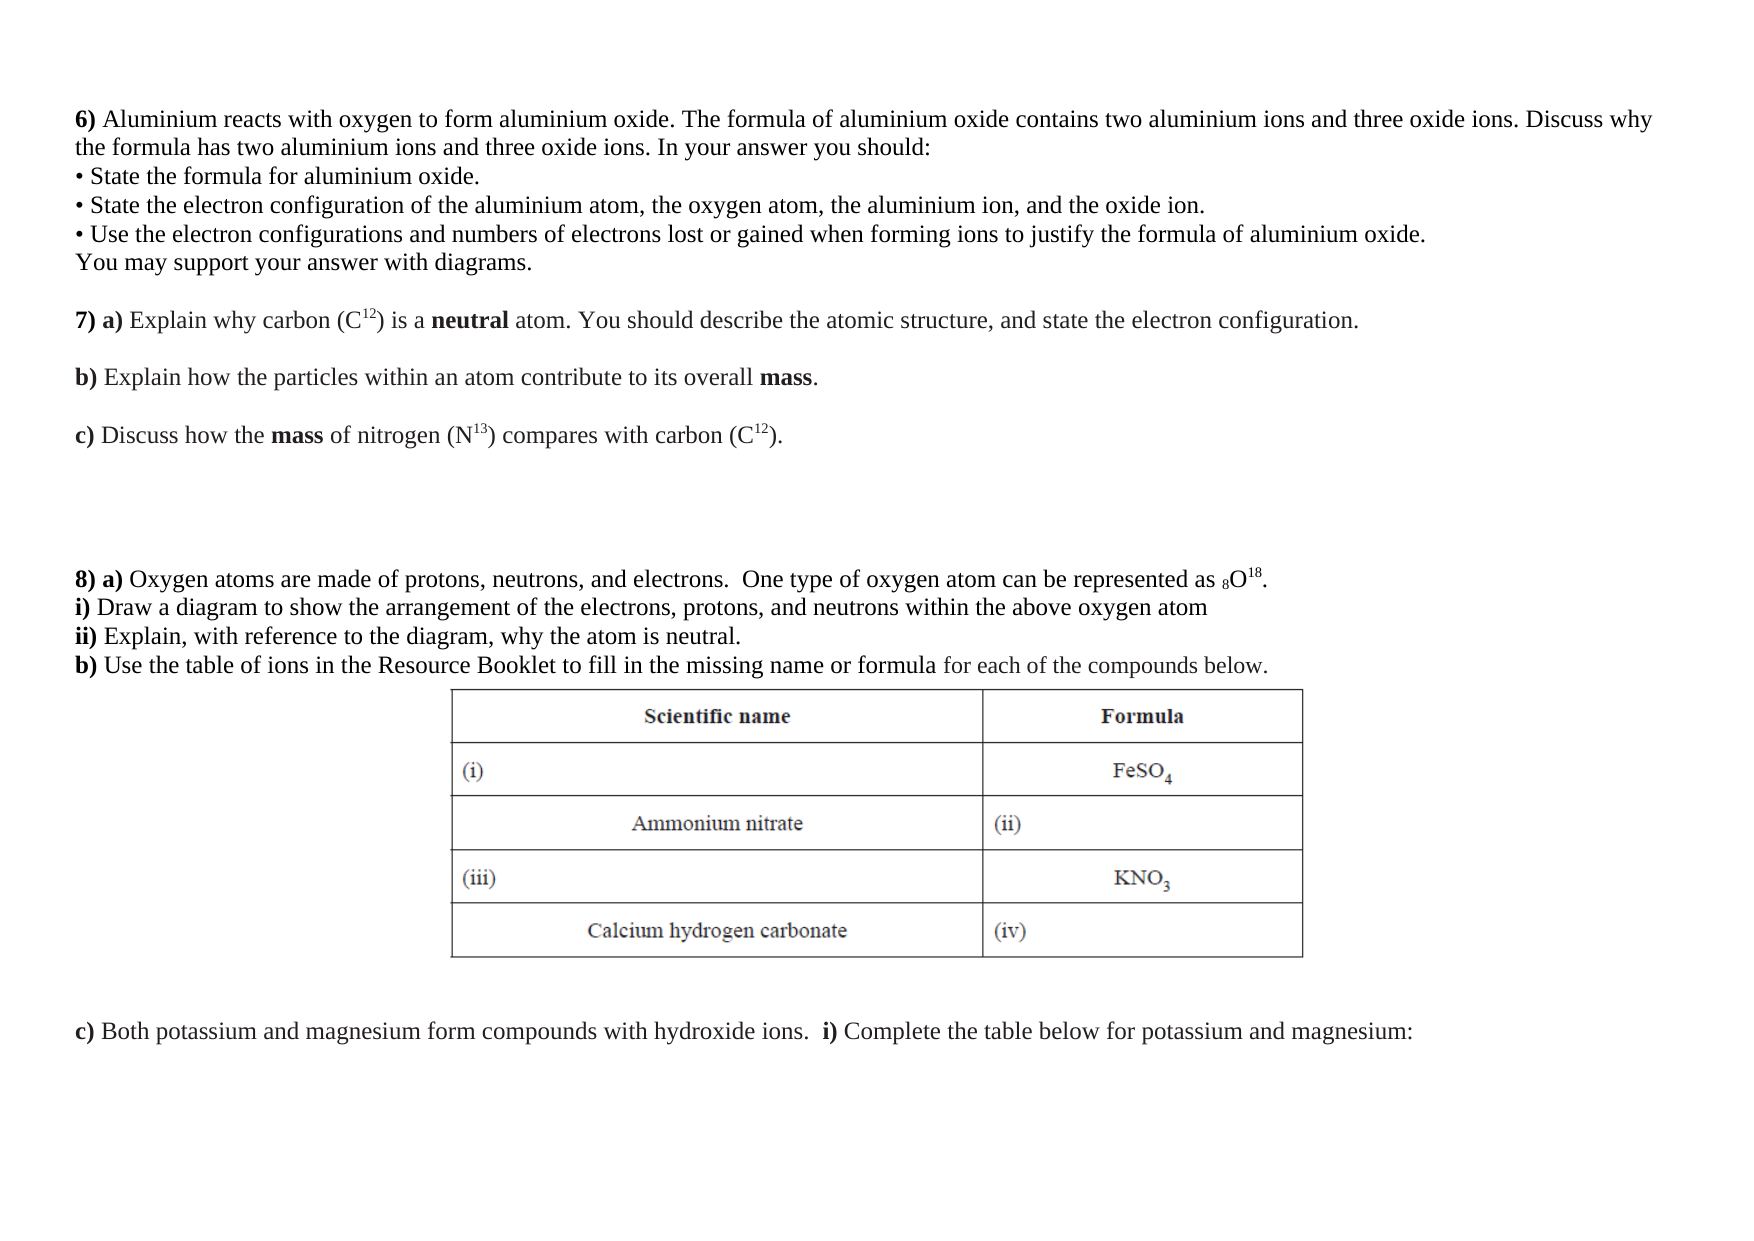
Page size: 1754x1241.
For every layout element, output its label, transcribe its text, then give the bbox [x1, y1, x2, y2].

text c) Discuss how the mass of nitrogen (N13) compares with carbon (C12). [75, 420, 1679, 449]
text • State the electron configuration of the aluminium atom, the oxygen atom, the aluminium ion, and the oxide ion. [75, 190, 1679, 219]
text c) Both potassium and magnesium form compounds with hydroxide ions. i) Complete the table below for potassium and magnesium: [75, 1016, 1679, 1044]
text You may support your answer with diagrams. [75, 247, 1679, 276]
subtitle 6) Aluminium reacts with oxygen to form aluminium oxide. The formula of aluminium oxide contains two aluminium ions and three oxide ions. Discuss why the formula has two aluminium ions and three oxide ions. In your answer you should: [75, 104, 1679, 161]
text • Use the electron configurations and numbers of electrons lost or gained when forming ions to justify the formula of aluminium oxide. [75, 219, 1679, 247]
text b) Use the table of ions in the Resource Booklet to fill in the missing name or formula for each of the compounds below. [75, 650, 1679, 679]
text b) Explain how the particles within an atom contribute to its overall mass. [75, 362, 1679, 391]
text 7) a) Explain why carbon (C12) is a neutral atom. You should describe the atomic structure, and state the electron configuration. [75, 305, 1679, 334]
text • State the formula for aluminium oxide. [75, 161, 1679, 190]
text 8) a) Oxygen atoms are made of protons, neutrons, and electrons. One type of oxygen atom can be represented as 8O18. i) Draw a diagram to show the arrangement of the electrons, protons, and neutrons within the above oxygen atom ii) Explain, with reference to the diagram, why the atom is neutral. [75, 564, 1679, 650]
